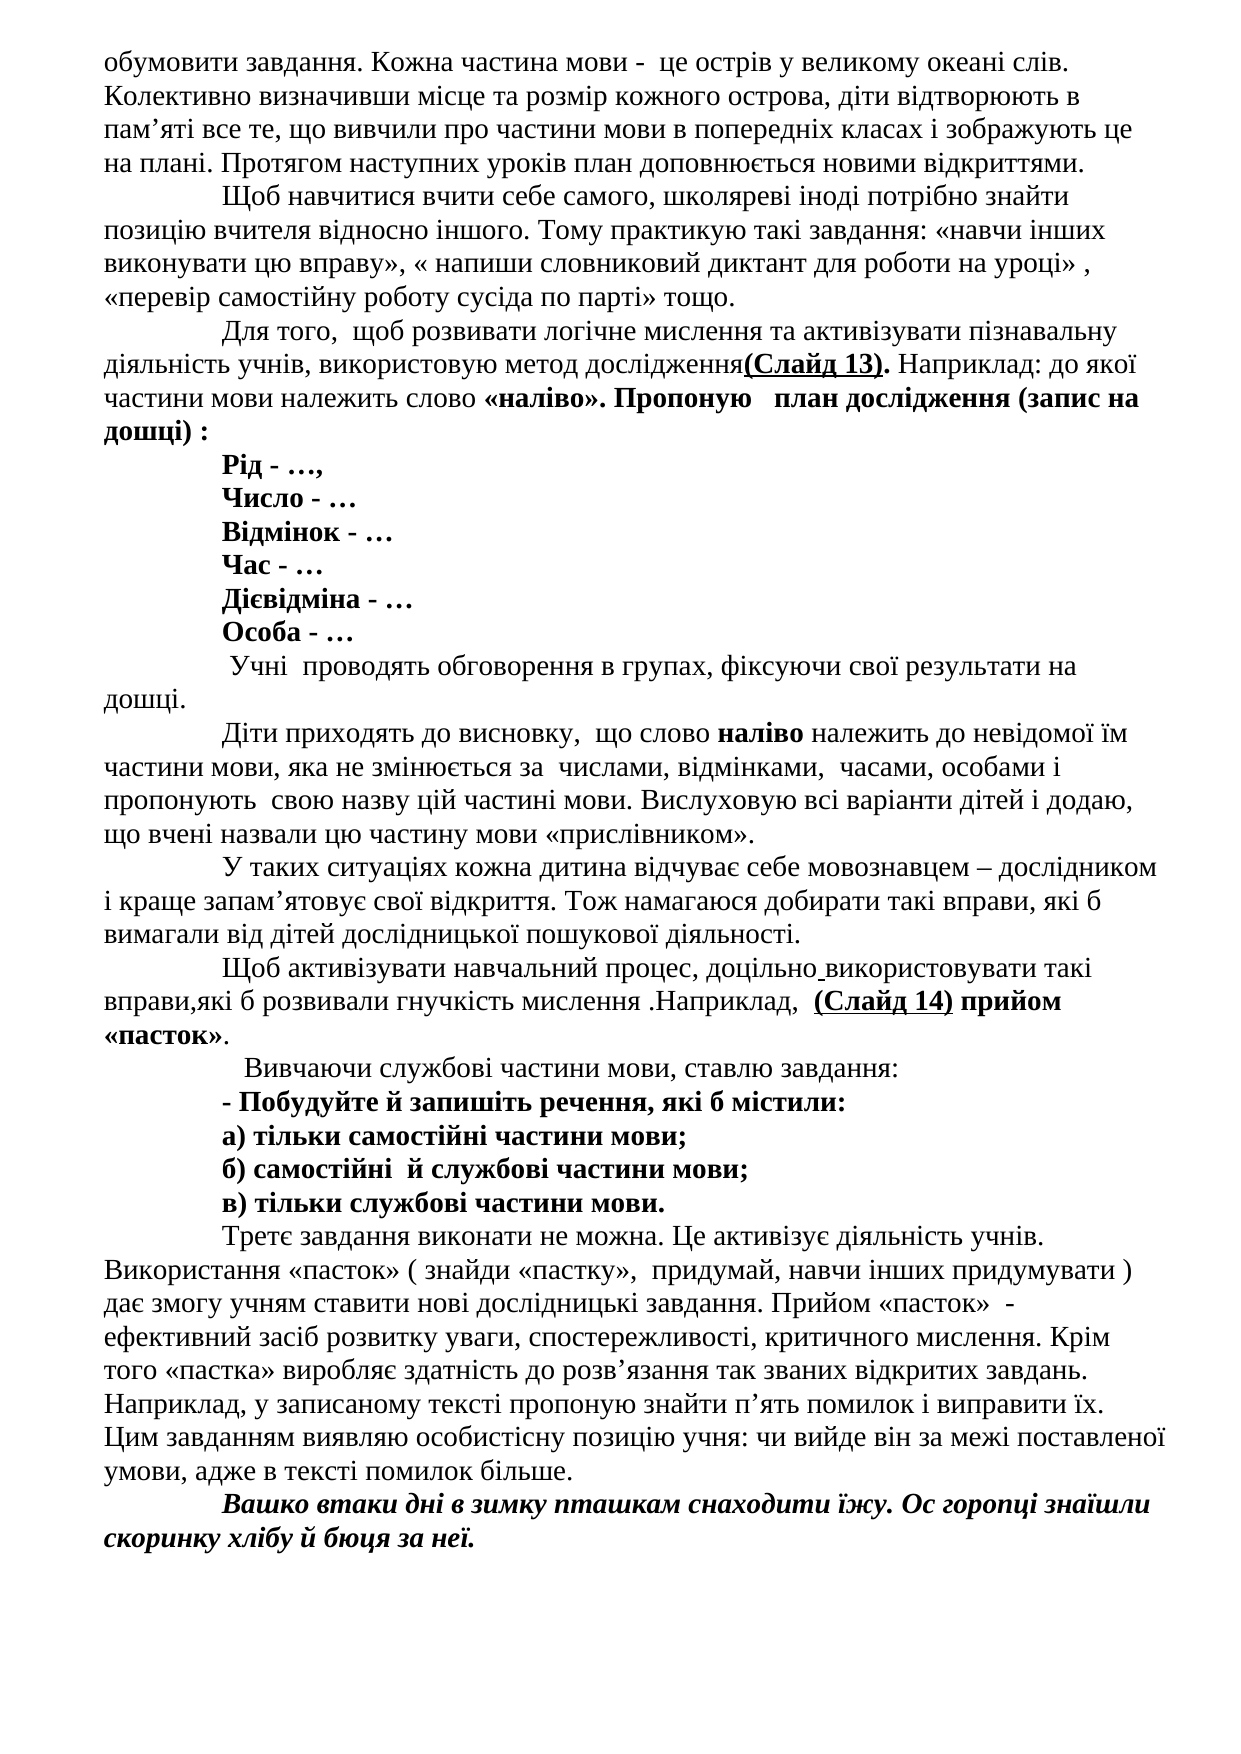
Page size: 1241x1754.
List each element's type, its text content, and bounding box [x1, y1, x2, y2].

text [103, 44, 1167, 178]
text Для того, щоб розвивати логічне мислення та активізувати пізнавальну діяльність учнів, використовую метод дослідження(Слайд 13). Наприклад: до якої частини мови належить слово «наліво». Пропоную план дослідження (запис на дошці) : [103, 313, 1167, 447]
text б) самостійні й службові частини мови; [103, 1151, 1167, 1185]
text Число - … [103, 480, 1167, 514]
text У таких ситуаціях кожна дитина відчуває себе мовознавцем – дослідником і краще запам’ятовує свої відкриття. Тож намагаюся добирати такі вправи, які б вимагали від дітей дослідницької пошукової діяльності. [103, 849, 1167, 950]
text Вашко втаки дні в зимку пташкам снаходити їжу. Ос горопці знаїшли скоринку хлібу й бюця за неї. [103, 1487, 1167, 1554]
text Час - … [103, 547, 1167, 581]
text - Побудуйте й запишіть речення, які б містили: [103, 1084, 1167, 1118]
text Щоб навчитися вчити себе самого, школяреві іноді потрібно знайти позицію вчителя відносно іншого. Тому практикую такі завдання: «навчи інших виконувати цю вправу», « напиши словниковий диктант для роботи на уроці» , «перевір самостійну роботу сусіда по парті» тощо. [103, 178, 1167, 313]
text Діти приходять до висновку, що слово наліво належить до невідомої їм частини мови, яка не змінюється за числами, відмінками, часами, особами і пропонують свою назву цій частині мови. Вислуховую всі варіанти дітей і додаю, що вчені назвали цю частину мови «прислівником». [103, 715, 1167, 849]
text Учні проводять обговорення в групах, фіксуючи свої результати на дошці. [103, 648, 1167, 715]
text а) тільки самостійні частини мови; [103, 1118, 1167, 1151]
text Третє завдання виконати не можна. Це активізує діяльність учнів. Використання «пасток» ( знайди «пастку», придумай, навчи інших придумувати ) дає змогу учням ставити нові дослідницькі завдання. Прийом «пасток» - ефективний засіб розвитку уваги, спостережливості, критичного мислення. Крім того «пастка» виробляє здатність до розв’язання так званих відкритих завдань. Наприклад, у записаному тексті пропоную знайти п’ять помилок і виправити їх. Цим завданням виявляю особистісну позицію учня: чи вийде він за межі поставленої умови, адже в тексті помилок більше. [103, 1218, 1167, 1487]
text Щоб активізувати навчальний процес, доцільно використовувати такі вправи,які б розвивали гнучкість мислення .Наприклад, (Слайд 14) прийом «пасток». [103, 950, 1167, 1051]
text Дієвідміна - … [103, 581, 1167, 614]
text Вивчаючи службові частини мови, ставлю завдання: [103, 1051, 1167, 1084]
text Особа - … [103, 614, 1167, 648]
text Відмінок - … [103, 514, 1167, 547]
text в) тільки службові частини мови. [103, 1185, 1167, 1218]
text Рід - …, [103, 447, 1167, 480]
